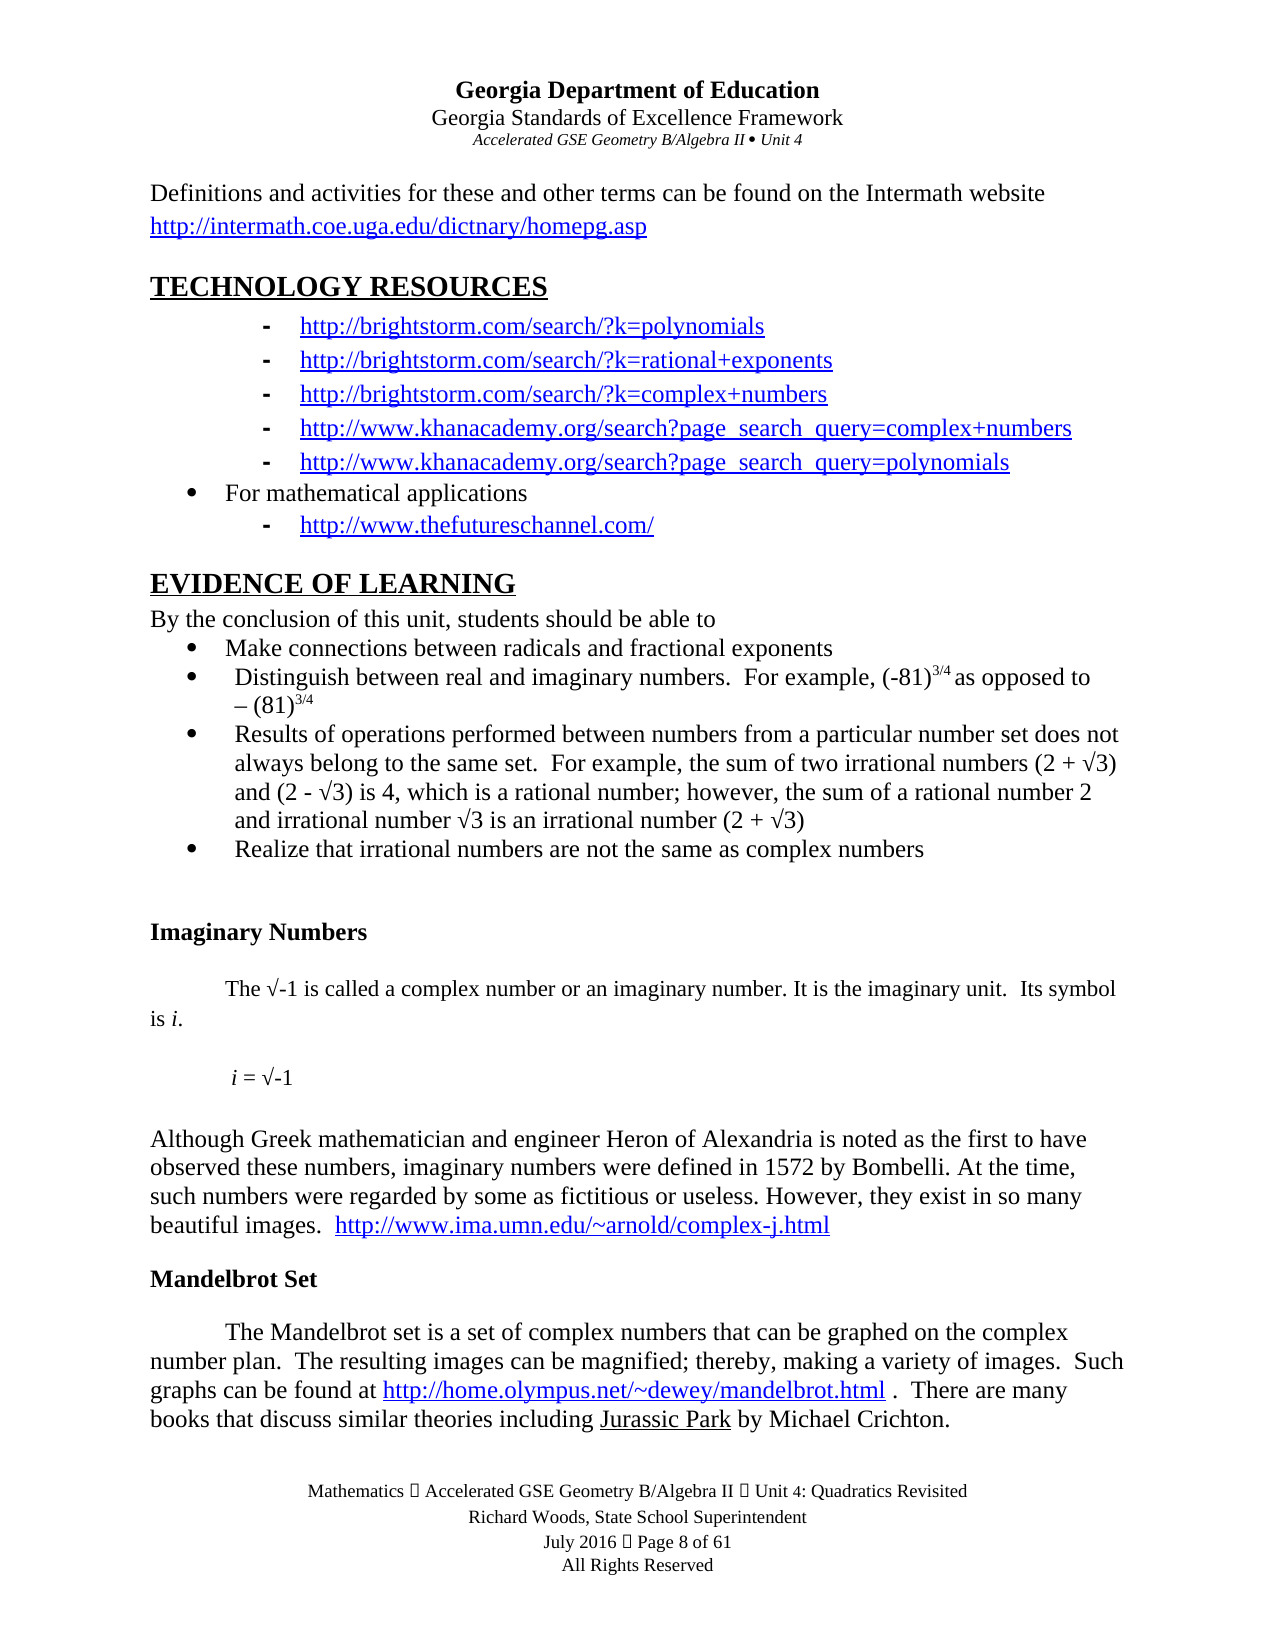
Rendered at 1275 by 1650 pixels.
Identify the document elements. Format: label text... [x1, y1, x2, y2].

text i = √-1 [150, 1064, 1125, 1091]
text Imaginary Numbers [150, 917, 1125, 946]
list http://brightstorm.com/search/?k=complex+numbers [262, 376, 1125, 410]
list Distinguish between real and imaginary numbers. For example, (-81)3/4 as opposed to – (81)3/4 [187, 662, 1125, 719]
list For mathematical applications [187, 478, 1125, 507]
list http://www.khanacademy.org/search?page_search_query=polynomials [262, 444, 1125, 478]
list http://www.khanacademy.org/search?page_search_query=complex+numbers [262, 410, 1125, 444]
list Results of operations performed between numbers from a particular number set does not always belong to the same set. For example, the sum of two irrational numbers (2 + √3) and (2 - √3) is 4, which is a rational number; however, the sum of a rational number 2 and irrational number √3 is an irrational number (2 + √3) [187, 719, 1125, 834]
list http://brightstorm.com/search/?k=polynomials [262, 308, 1125, 342]
list http://www.thefutureschannel.com/ [262, 507, 1125, 541]
text By the conclusion of this unit, students should be able to [150, 604, 1125, 633]
text The √-1 is called a complex number or an imaginary number. It is the imaginary unit. Its symbol is i. [150, 975, 1125, 1031]
list http://brightstorm.com/search/?k=rational+exponents [262, 342, 1125, 376]
list Realize that irrational numbers are not the same as complex numbers [187, 834, 1125, 863]
subtitle TECHNOLOGY RESOURCES [150, 269, 1125, 303]
list Make connections between radicals and fractional exponents [187, 633, 1125, 662]
text Mandelbrot Set [150, 1264, 1125, 1292]
text Although Greek mathematician and engineer Heron of Alexandria is noted as the first to have observed these numbers, imaginary numbers were defined in 1572 by Bombelli. At the time, such numbers were regarded by some as fictitious or useless. However, they exist in so many beautiful images. http://www.ima.umn.edu/~arnold/complex-j.html [150, 1124, 1125, 1239]
text The Mandelbrot set is a set of complex numbers that can be graphed on the complex number plan. The resulting images can be magnified; thereby, making a variety of images. Such graphs can be found at http://home.olympus.net/~dewey/mandelbrot.html . There are many books that discuss similar theories including Jurassic Park by Michael Crichton. [150, 1317, 1125, 1432]
subtitle EVIDENCE OF LEARNING [150, 566, 1125, 599]
text Definitions and activities for these and other terms can be found on the Intermath website http://intermath.coe.uga.edu/dictnary/homepg.asp [150, 178, 1125, 240]
